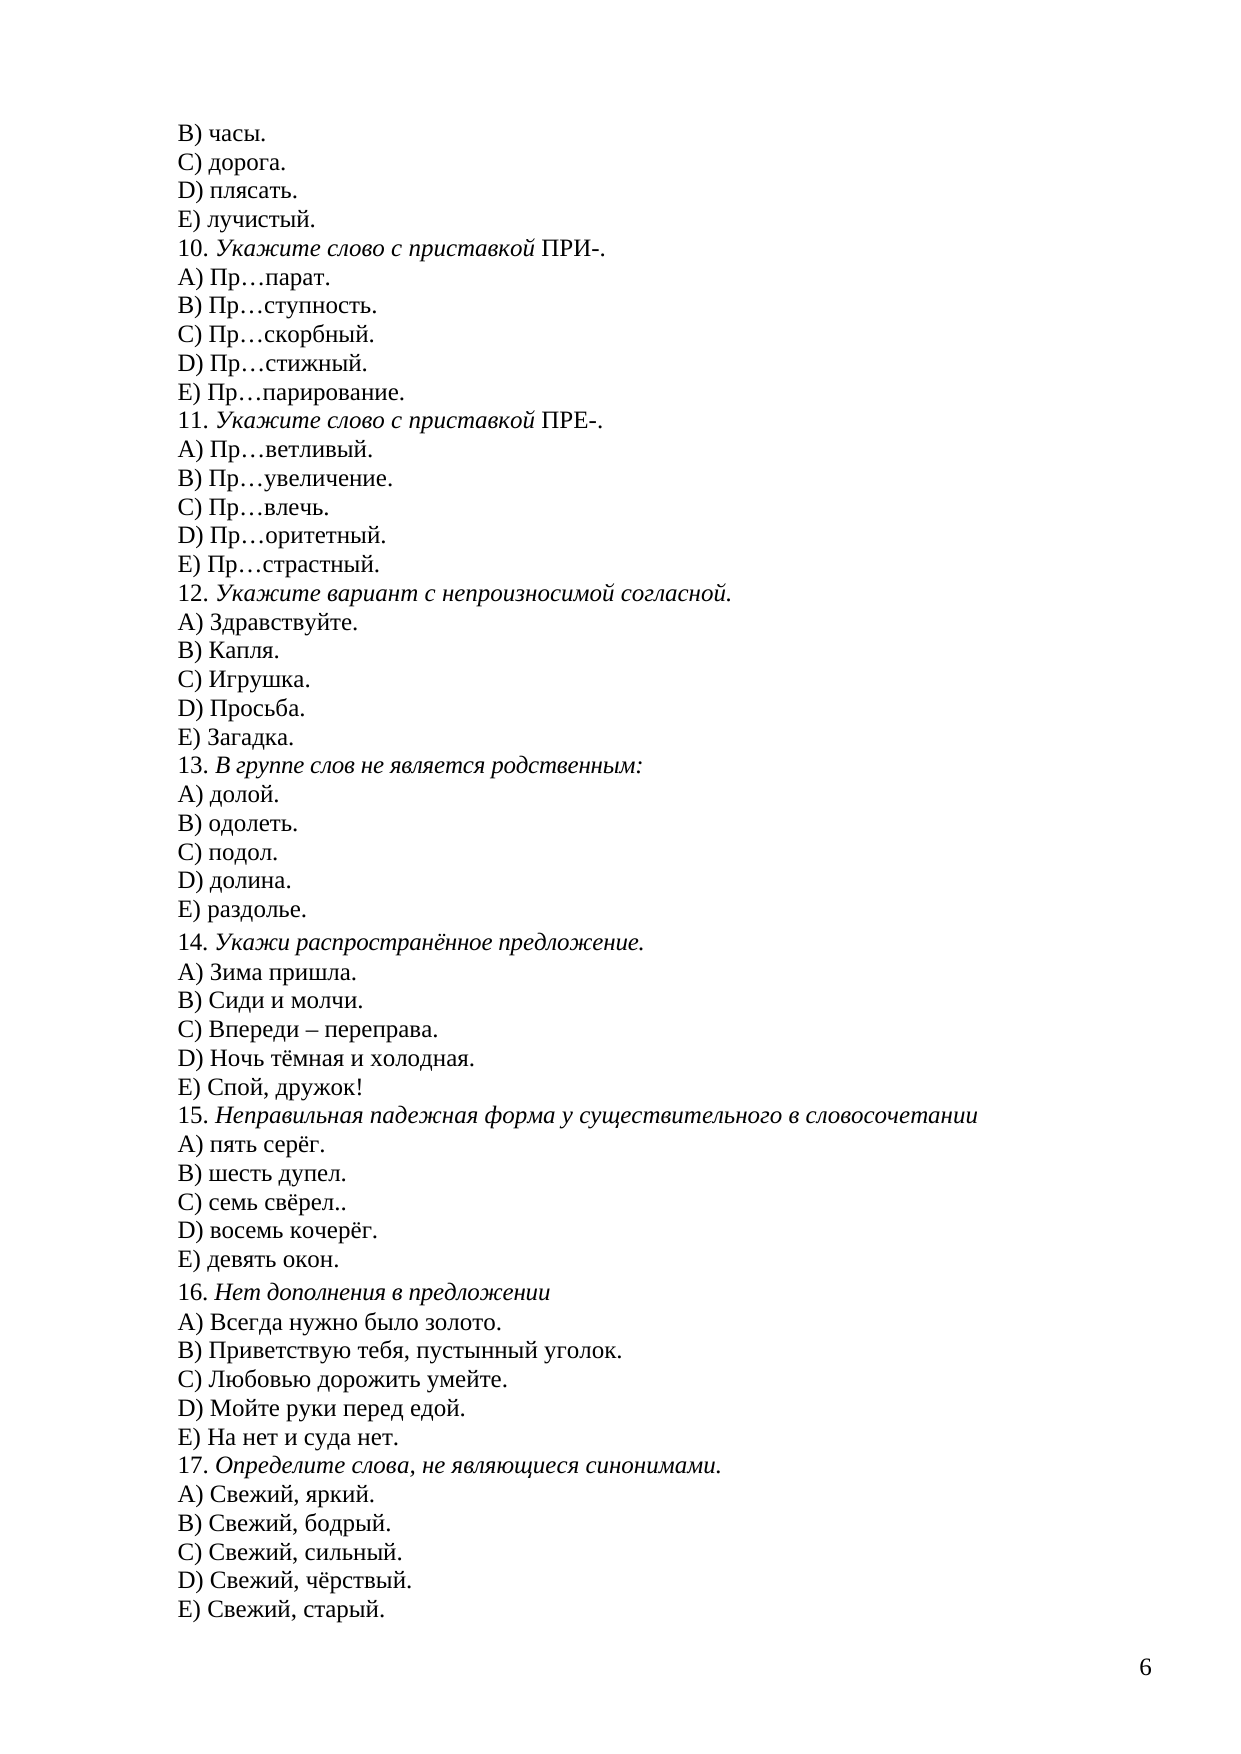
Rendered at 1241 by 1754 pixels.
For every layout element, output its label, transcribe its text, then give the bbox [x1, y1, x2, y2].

text C) подол. [177, 837, 1152, 866]
text C) семь свёрел.. [177, 1187, 1152, 1216]
text E) Свежий, старый. [177, 1594, 1152, 1623]
text A) долой. [177, 779, 1152, 808]
text E) лучистый. [177, 204, 1152, 233]
text A) Всегда нужно было золото. [177, 1307, 1152, 1335]
text 12. Укажите вариант с непроизносимой согласной. [102, 578, 1152, 607]
text E) Спой, дружок! [177, 1072, 1152, 1101]
text C) дорога. [177, 147, 1152, 176]
text B) Свежий, бодрый. [177, 1508, 1152, 1537]
text E) Пр…парирование. [102, 377, 1152, 406]
text 11. Укажите слово с приставкой ПРЕ-. [102, 406, 1152, 434]
text A) Здравствуйте. [177, 607, 1152, 636]
text D) Мойте руки перед едой. [177, 1393, 1152, 1422]
text C) Пр…скорбный. [102, 319, 1152, 348]
text B) Пр…увеличение. [102, 463, 1152, 492]
text D) долина. [177, 866, 1152, 894]
text D) Пр…стижный. [102, 348, 1152, 377]
text D) Просьба. [177, 693, 1152, 722]
text E) Пр…страстный. [102, 549, 1152, 578]
text A) Зима пришла. [177, 957, 1152, 986]
text 17. Определите слова, не являющиеся синонимами. [177, 1450, 1152, 1479]
text 16. Нет дополнения в предложении [177, 1273, 1096, 1307]
text A) пять серёг. [177, 1129, 1152, 1158]
text 13. В группе слов не является родственным: [177, 751, 1152, 779]
text D) Свежий, чёрствый. [177, 1565, 1152, 1594]
text E) девять окон. [177, 1244, 1152, 1273]
text A) Свежий, яркий. [177, 1479, 1152, 1508]
text E) раздолье. [177, 894, 1152, 923]
text B) Приветствую тебя, пустынный уголок. [177, 1335, 1152, 1364]
text E) На нет и суда нет. [177, 1422, 1152, 1450]
text E) Загадка. [177, 722, 1152, 751]
text D) восемь кочерёг. [177, 1216, 1152, 1244]
text 10. Укажите слово с приставкой ПРИ-. [102, 233, 1152, 262]
text D) Ночь тёмная и холодная. [177, 1043, 1152, 1072]
text 14. Укажи распространённое предложение. [177, 923, 1096, 957]
text B) часы. [177, 118, 1152, 147]
text B) Пр…ступность. [102, 291, 1152, 319]
text B) шесть дупел. [177, 1158, 1152, 1187]
text B) Сиди и молчи. [177, 986, 1152, 1014]
text C) Любовью дорожить умейте. [177, 1364, 1152, 1393]
text D) плясать. [177, 176, 1152, 204]
text 15. Неправильная падежная форма у существительного в словосочетании [177, 1101, 1152, 1129]
text B) Капля. [177, 636, 1152, 664]
text C) Пр…влечь. [102, 492, 1152, 521]
text C) Игрушка. [177, 664, 1152, 693]
text B) одолеть. [177, 808, 1152, 837]
text C) Впереди – переправа. [177, 1014, 1152, 1043]
text A) Пр…парат. [102, 262, 1152, 291]
text C) Свежий, сильный. [177, 1537, 1152, 1565]
text D) Пр…оритетный. [102, 521, 1152, 549]
text A) Пр…ветливый. [102, 434, 1152, 463]
